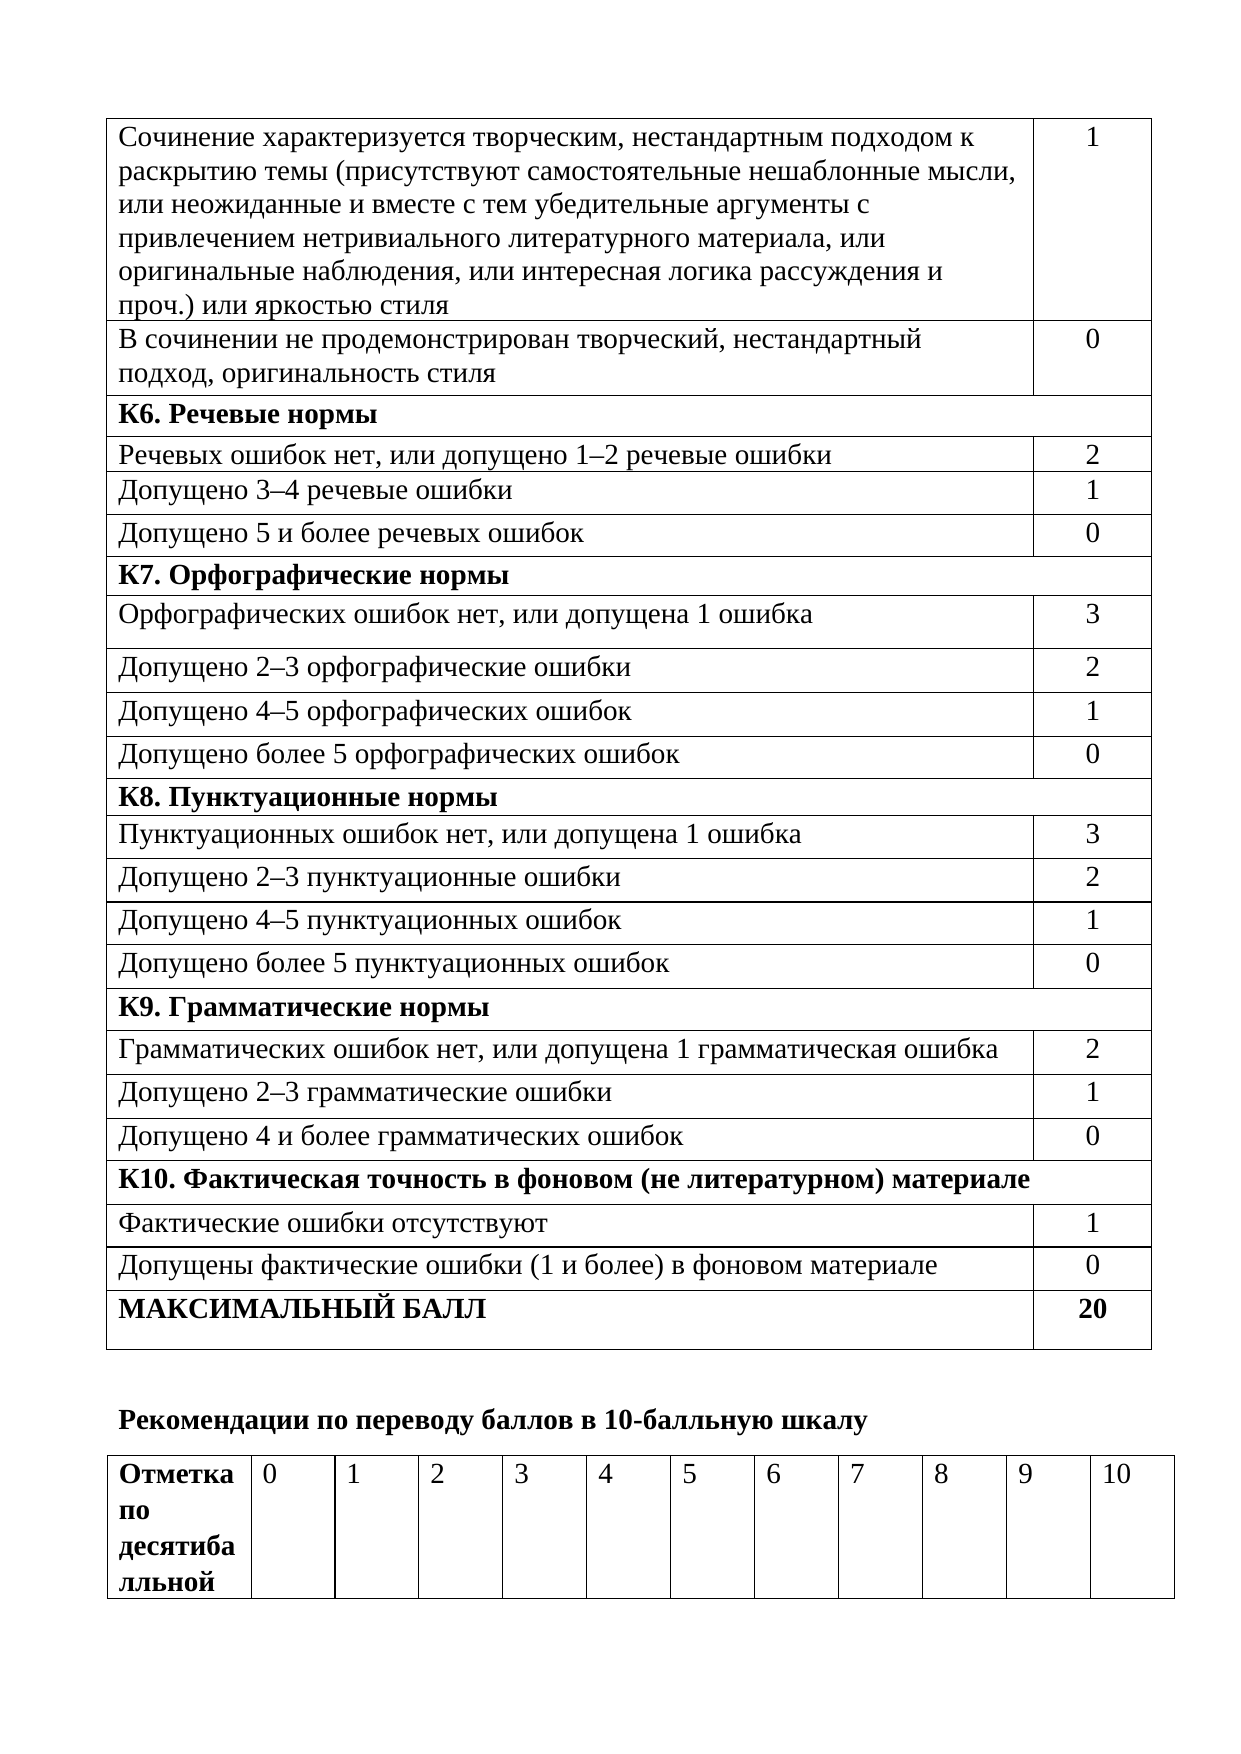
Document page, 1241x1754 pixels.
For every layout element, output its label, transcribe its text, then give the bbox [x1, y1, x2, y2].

table_cell Допущено 2–3 грамматические ошибки [107, 1075, 1033, 1117]
table_header 4 [587, 1456, 670, 1598]
table_header 2 [419, 1456, 502, 1598]
table_cell 0 [1034, 515, 1151, 556]
table_header 3 [503, 1456, 586, 1598]
table_cell Допущено 4–5 орфографических ошибок [107, 693, 1033, 736]
table_cell 1 [1034, 693, 1151, 736]
table_cell 0 [1034, 321, 1151, 395]
table_cell МАКСИМАЛЬНЫЙ БАЛЛ [107, 1291, 1033, 1348]
table_cell К6. Речевые нормы [107, 396, 1151, 436]
table_cell К9. Грамматические нормы [107, 989, 1151, 1030]
table_cell 1 [1034, 472, 1151, 514]
table_cell Сочинение характеризуется творческим, нестандартным подходом к раскрытию темы (присутствуют самостоятельные нешаблонные мысли, или неожиданные и вместе с тем убедительные аргументы с привлечением нетривиального литературного материала, или оригинальные наблюдения, или интересная логика рассуждения и проч.) или яркостью стиля [107, 119, 1033, 320]
table_header 10 [1091, 1456, 1174, 1598]
table_cell 1 [1034, 119, 1151, 320]
table_cell Допущено 3–4 речевые ошибки [107, 472, 1033, 514]
table_header 8 [923, 1456, 1006, 1598]
table_cell 1 [1034, 1205, 1151, 1246]
table_cell Пунктуационных ошибок нет, или допущена 1 ошибка [107, 816, 1033, 858]
table_cell Допущены фактические ошибки (1 и более) в фоновом материале [107, 1248, 1033, 1290]
table_cell К7. Орфографические нормы [107, 557, 1151, 595]
table_cell 1 [1034, 903, 1151, 944]
table_cell 3 [1034, 596, 1151, 648]
table_cell Допущено 2–3 пунктуационные ошибки [107, 859, 1033, 901]
table_cell 0 [1034, 1119, 1151, 1160]
table_header 5 [671, 1456, 754, 1598]
table_cell Допущено 4–5 пунктуационных ошибок [107, 903, 1033, 944]
table_cell 1 [1034, 1075, 1151, 1117]
text Рекомендации по переводу баллов в 10-балльную шкалу [118, 1402, 1181, 1436]
table_cell 3 [1034, 816, 1151, 858]
table_cell Допущено 4 и более грамматических ошибок [107, 1119, 1033, 1160]
table_cell 0 [1034, 737, 1151, 778]
table_cell Грамматических ошибок нет, или допущена 1 грамматическая ошибка [107, 1031, 1033, 1073]
table_cell Фактические ошибки отсутствуют [107, 1205, 1033, 1246]
table_header 9 [1007, 1456, 1090, 1598]
table_cell К8. Пунктуационные нормы [107, 779, 1151, 815]
table_cell 0 [1034, 945, 1151, 988]
table_cell Допущено более 5 пунктуационных ошибок [107, 945, 1033, 988]
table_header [108, 1456, 251, 1598]
table_cell 2 [1034, 437, 1151, 471]
table_header 1 [336, 1456, 418, 1598]
table_cell Допущено более 5 орфографических ошибок [107, 737, 1033, 778]
table_cell Допущено 5 и более речевых ошибок [107, 515, 1033, 556]
table_header 7 [839, 1456, 922, 1598]
table_cell Речевых ошибок нет, или допущено 1–2 речевые ошибки [107, 437, 1033, 471]
table_header 0 [252, 1456, 334, 1598]
table_cell К10. Фактическая точность в фоновом (не литературном) материале [107, 1161, 1151, 1204]
table_cell 2 [1034, 859, 1151, 901]
table_cell 2 [1034, 1031, 1151, 1073]
table_cell 20 [1034, 1291, 1151, 1348]
table_cell 0 [1034, 1248, 1151, 1290]
table_header 6 [755, 1456, 838, 1598]
table_cell 2 [1034, 649, 1151, 692]
table_cell Орфографических ошибок нет, или допущена 1 ошибка [107, 596, 1033, 648]
table_cell Допущено 2–3 орфографические ошибки [107, 649, 1033, 692]
table_cell В сочинении не продемонстрирован творческий, нестандартный подход, оригинальность стиля [107, 321, 1033, 395]
